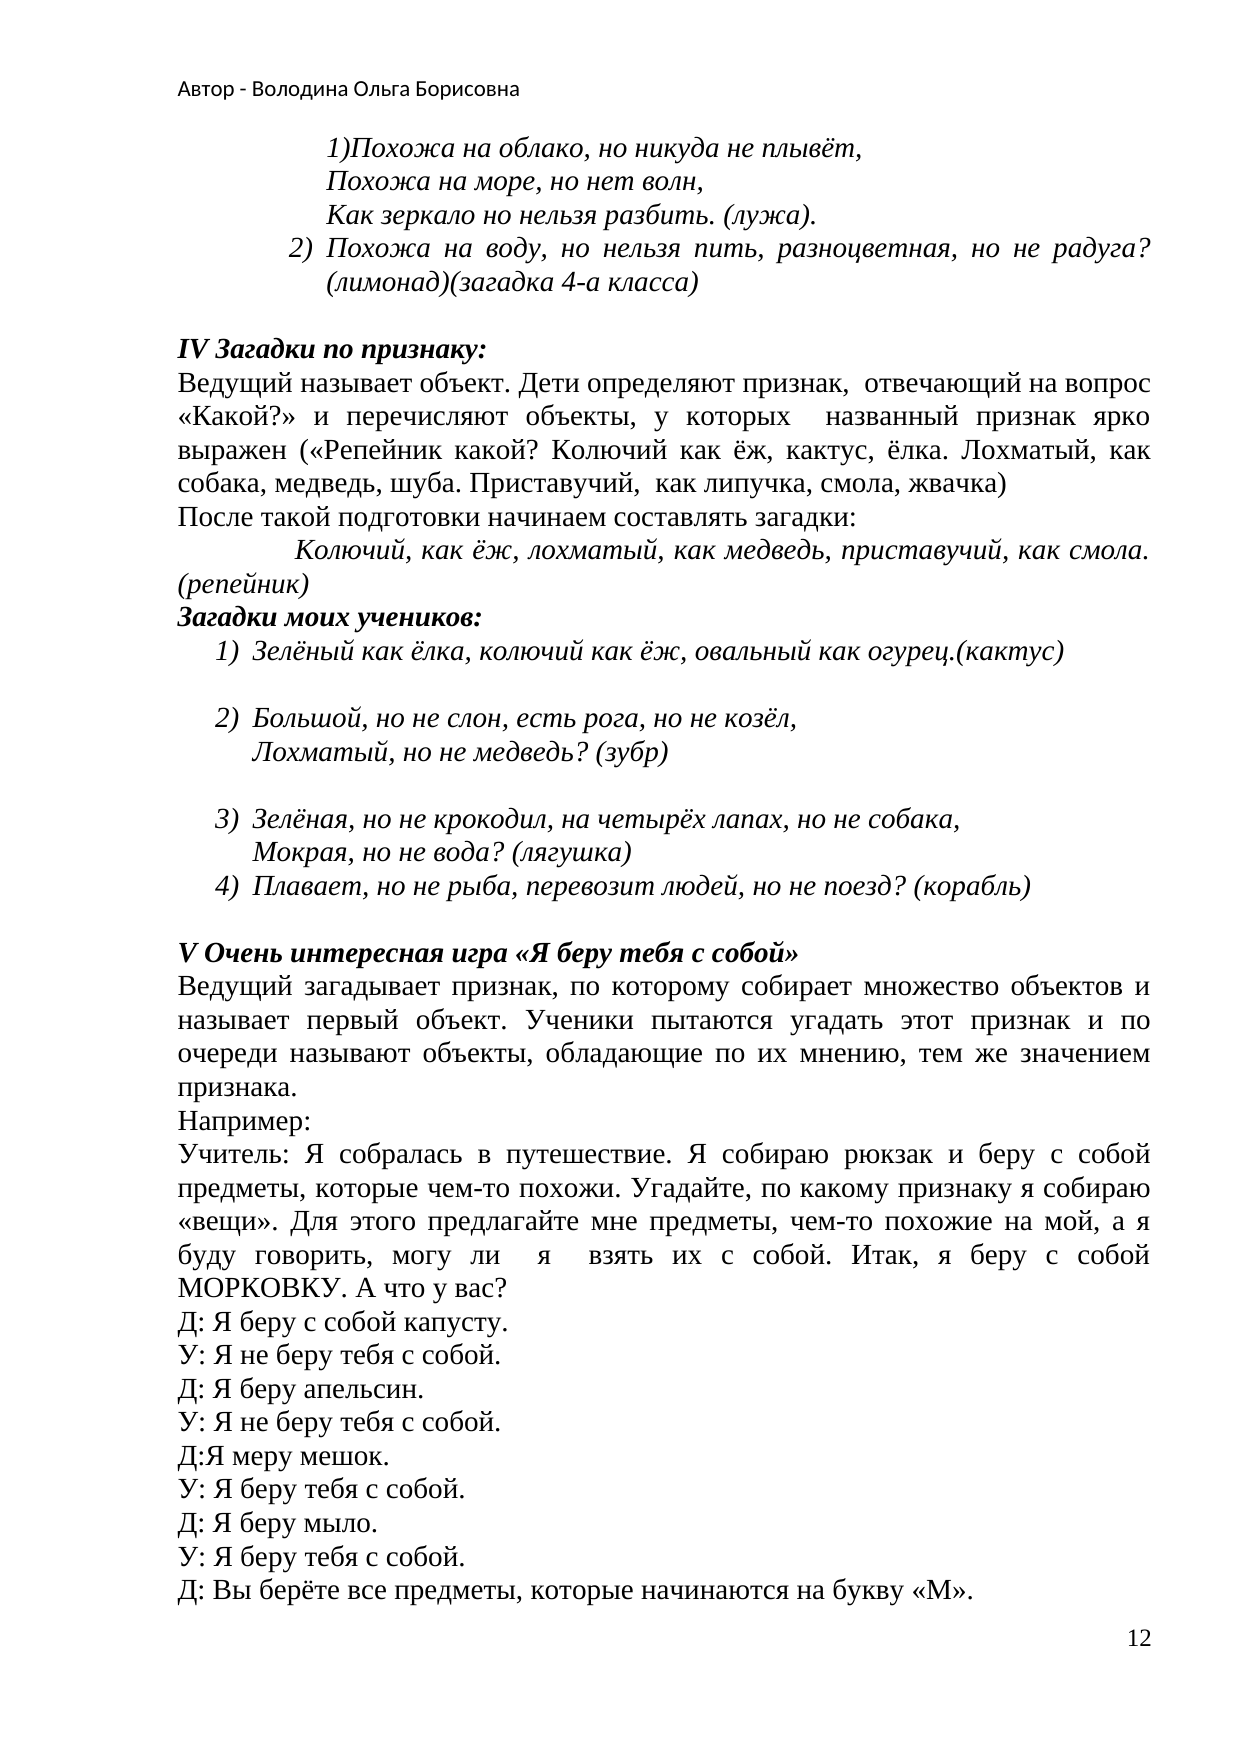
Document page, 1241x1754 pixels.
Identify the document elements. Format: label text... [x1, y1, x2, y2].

list Похожа на море, но нет волн, [326, 163, 1152, 197]
list Большой, но не слон, есть рога, но не козёл, [215, 700, 1152, 734]
list Похожа на воду, но нельзя пить, разноцветная, но не радуга?(лимонад)(загадка 4-а класса) [288, 231, 1152, 298]
text У: Я беру тебя с собой. [177, 1472, 1152, 1505]
list Плавает, но не рыба, перевозит людей, но не поезд? (корабль) [215, 868, 1152, 901]
list Зелёный как ёлка, колючий как ёж, овальный как огурец.(кактус) [215, 633, 1152, 667]
text Ведущий называет объект. Дети определяют признак, отвечающий на вопрос «Какой?» и перечисляют объекты, у которых названный признак ярко выражен («Репейник какой? Колючий как ёж, кактус, ёлка. Лохматый, как собака, медведь, шуба. Приставучий, как липучка, смола, жвачка) [177, 365, 1152, 499]
list Как зеркало но нельзя разбить. (лужа). [326, 197, 1152, 231]
text Д: Я беру апельсин. [177, 1371, 1152, 1404]
text Д:Я меру мешок. [177, 1438, 1152, 1472]
text Учитель: Я собралась в путешествие. Я собираю рюкзак и беру с собой предметы, которые чем-то похожи. Угадайте, по какому признаку я собираю «вещи». Для этого предлагайте мне предметы, чем-то похожие на мой, а я буду говорить, могу ли я взять их с собой. Итак, я беру с собой МОРКОВКУ. А что у вас? [177, 1136, 1152, 1304]
text У: Я беру тебя с собой. [177, 1539, 1152, 1572]
text Д: Я беру мыло. [177, 1505, 1152, 1539]
text У: Я не беру тебя с собой. [177, 1404, 1152, 1438]
text IV Загадки по признаку: [177, 331, 1152, 365]
list Зелёная, но не крокодил, на четырёх лапах, но не собака, [215, 801, 1152, 834]
text Д: Я беру с собой капусту. [177, 1304, 1152, 1337]
text Колючий, как ёж, лохматый, как медведь, приставучий, как смола. (репейник) [177, 532, 1152, 599]
text После такой подготовки начинаем составлять загадки: [177, 499, 1152, 532]
text Например: [177, 1103, 1152, 1136]
text Ведущий загадывает признак, по которому собирает множество объектов и называет первый объект. Ученики пытаются угадать этот признак и по очереди называют объекты, обладающие по их мнению, тем же значением признака. [177, 968, 1152, 1103]
list Лохматый, но не медведь? (зубр) [252, 734, 1152, 767]
text Загадки моих учеников: [177, 599, 1152, 633]
list 1)Похожа на облако, но никуда не плывёт, [326, 130, 1152, 163]
text V Очень интересная игра «Я беру тебя с собой» [177, 935, 1152, 968]
text У: Я не беру тебя с собой. [177, 1337, 1152, 1371]
text Д: Вы берёте все предметы, которые начинаются на букву «М». [177, 1572, 1152, 1606]
list Мокрая, но не вода? (лягушка) [252, 834, 1152, 868]
